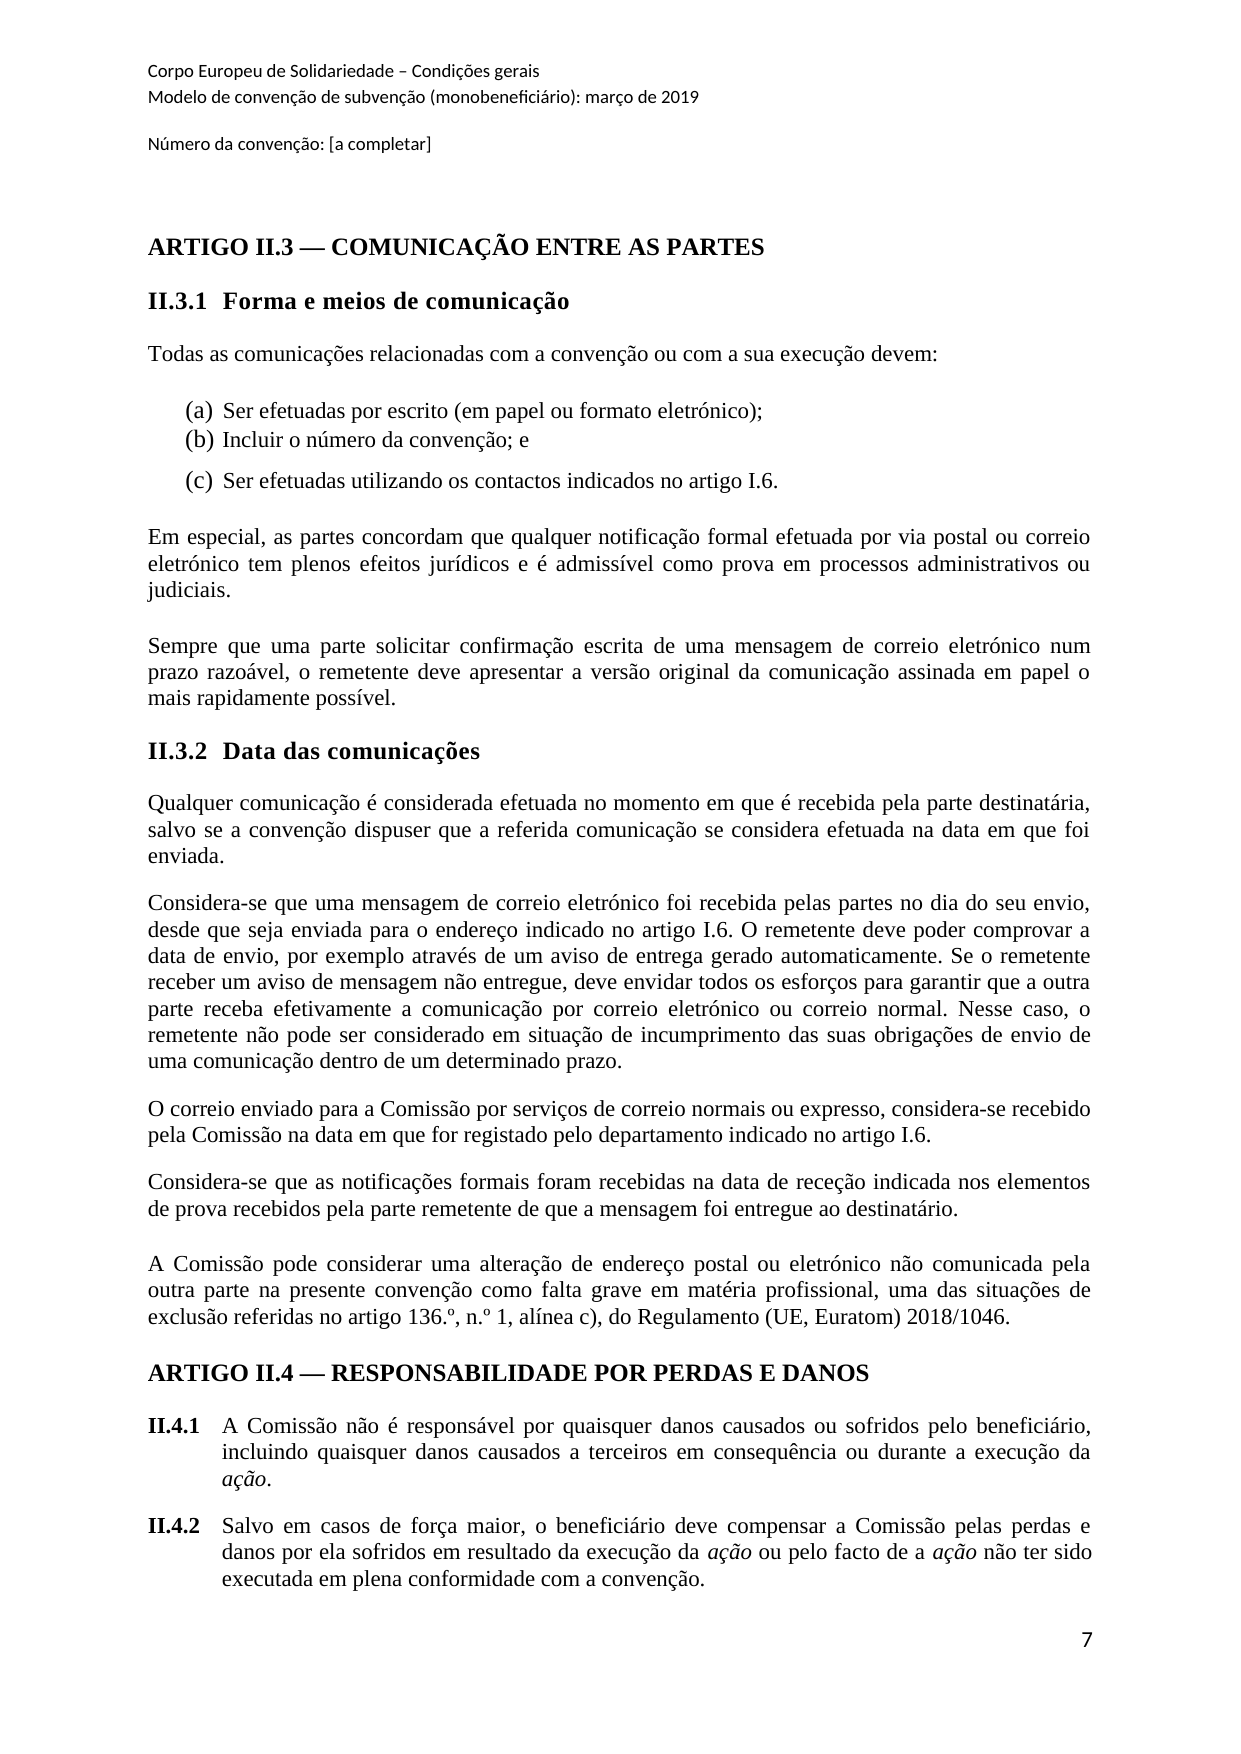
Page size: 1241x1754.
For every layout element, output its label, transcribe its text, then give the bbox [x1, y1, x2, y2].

subtitle II.3.1 Forma e meios de comunicação [148, 286, 1092, 315]
text O correio enviado para a Comissão por serviços de correio normais ou expresso, considera-se recebido pela Comissão na data em que for registado pelo departamento indicado no artigo I.6. [148, 1095, 1092, 1147]
list Incluir o número da convenção; e [185, 424, 1092, 453]
text II.4.1 A Comissão não é responsável por quaisquer danos causados ou sofridos pelo beneficiário, incluindo quaisquer danos causados a terceiros em consequência ou durante a execução da ação. [148, 1412, 1092, 1491]
text Considera-se que as notificações formais foram recebidas na data de receção indicada nos elementos de prova recebidos pela parte remetente de que a mensagem foi entregue ao destinatário. [148, 1168, 1092, 1221]
text Considera-se que uma mensagem de correio eletrónico foi recebida pelas partes no dia do seu envio, desde que seja enviada para o endereço indicado no artigo I.6. O remetente deve poder comprovar a data de envio, por exemplo através de um aviso de entrega gerado automaticamente. Se o remetente receber um aviso de mensagem não entregue, deve envidar todos os esforços para garantir que a outra parte receba efetivamente a comunicação por correio eletrónico ou correio normal. Nesse caso, o remetente não pode ser considerado em situação de incumprimento das suas obrigações de envio de uma comunicação dentro de um determinado prazo. [148, 889, 1092, 1074]
text II.4.2 Salvo em casos de força maior, o beneficiário deve compensar a Comissão pelas perdas e danos por ela sofridos em resultado da execução da ação ou pelo facto de a ação não ter sido executada em plena conformidade com a convenção. [148, 1512, 1092, 1591]
text Qualquer comunicação é considerada efetuada no momento em que é recebida pela parte destinatária, salvo se a convenção dispuser que a referida comunicação se considera efetuada na data em que foi enviada. [148, 789, 1092, 868]
subtitle Artigo II.4 — Responsabilidade por perdas e danos [148, 1358, 1092, 1387]
subtitle II.3.2 Data das comunicações [148, 736, 1092, 764]
list Ser efetuadas utilizando os contactos indicados no artigo I.6. [185, 466, 1092, 494]
text Sempre que uma parte solicitar confirmação escrita de uma mensagem de correio eletrónico num prazo razoável, o remetente deve apresentar a versão original da comunicação assinada em papel o mais rapidamente possível. [148, 632, 1092, 711]
text A Comissão pode considerar uma alteração de endereço postal ou eletrónico não comunicada pela outra parte na presente convenção como falta grave em matéria profissional, uma das situações de exclusão referidas no artigo 136.º, n.º 1, alínea c), do Regulamento (UE, Euratom) 2018/1046. [148, 1250, 1092, 1329]
text Em especial, as partes concordam que qualquer notificação formal efetuada por via postal ou correio eletrónico tem plenos efeitos jurídicos e é admissível como prova em processos administrativos ou judiciais. [148, 523, 1092, 602]
text Todas as comunicações relacionadas com a convenção ou com a sua execução devem: [148, 340, 1092, 366]
subtitle Artigo II.3 — Comunicação entre as partes [148, 232, 1092, 261]
list Ser efetuadas por escrito (em papel ou formato eletrónico); [185, 396, 1092, 424]
